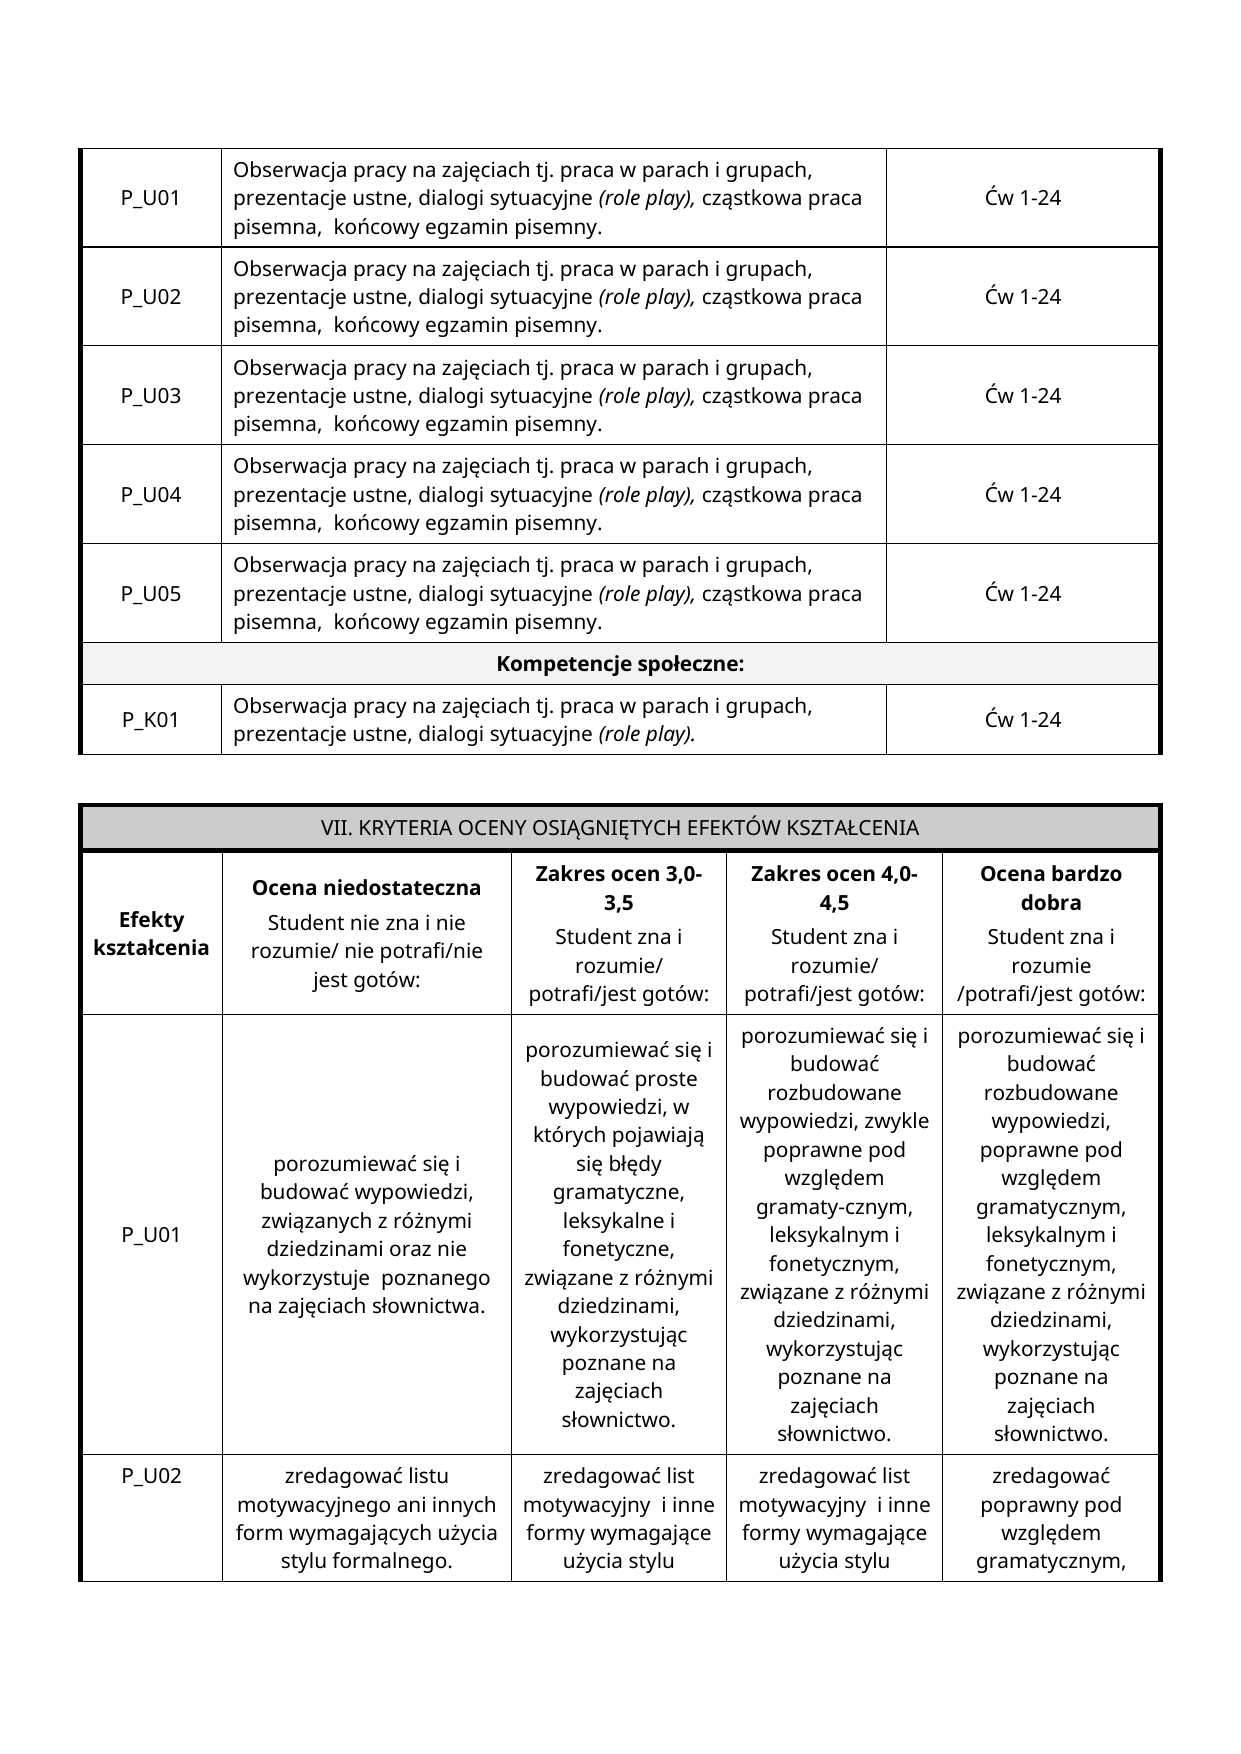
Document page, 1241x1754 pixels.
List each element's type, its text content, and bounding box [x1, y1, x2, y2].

table_cell P_K01 [83, 685, 221, 754]
table_cell P_U05 [83, 544, 221, 642]
table_cell Ćw 1-24 [887, 248, 1158, 345]
table_cell Ćw 1-24 [887, 149, 1158, 246]
table_cell Obserwacja pracy na zajęciach tj. praca w parach i grupach, prezentacje ustne, dialogi sytuacyjne (role play), cząstkowa praca pisemna, końcowy egzamin pisemny. [222, 346, 886, 444]
table_cell Efekty kształcenia [83, 853, 222, 1014]
table_cell Ćw 1-24 [887, 544, 1158, 642]
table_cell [727, 1455, 942, 1581]
table_cell P_U01 [83, 149, 221, 246]
table_cell Zakres ocen 4,0-4,5 Student zna i rozumie/ potrafi/jest gotów: [727, 853, 942, 1014]
table_cell Obserwacja pracy na zajęciach tj. praca w parach i grupach, prezentacje ustne, dialogi sytuacyjne (role play), cząstkowa praca pisemna, końcowy egzamin pisemny. [222, 445, 886, 543]
table_cell Obserwacja pracy na zajęciach tj. praca w parach i grupach, prezentacje ustne, dialogi sytuacyjne (role play). [222, 685, 886, 754]
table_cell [943, 1455, 1158, 1581]
table_cell Ocena niedostateczna Student nie zna i nie rozumie/ nie potrafi/nie jest gotów: [223, 853, 511, 1014]
table_cell P_U01 [83, 1015, 222, 1454]
table_cell Obserwacja pracy na zajęciach tj. praca w parach i grupach, prezentacje ustne, dialogi sytuacyjne (role play), cząstkowa praca pisemna, końcowy egzamin pisemny. [222, 149, 886, 246]
table_cell Ćw 1-24 [887, 685, 1158, 754]
table_cell porozumiewać się i budować rozbudowane wypowiedzi, poprawne pod względem gramatycznym, leksykalnym i fonetycznym, związane z różnymi dziedzinami, wykorzystując poznane na zajęciach słownictwo. [943, 1015, 1158, 1454]
table_cell Ćw 1-24 [887, 346, 1158, 444]
table_cell porozumiewać się i budować wypowiedzi, związanych z różnymi dziedzinami oraz nie wykorzystuje poznanego na zajęciach słownictwa. [223, 1015, 511, 1454]
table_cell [512, 1455, 726, 1581]
table_header VII. KRYTERIA OCENY OSIĄGNIĘTYCH EFEKTÓW KSZTAŁCENIA [83, 807, 1158, 848]
table_cell Ćw 1-24 [887, 445, 1158, 543]
table_cell porozumiewać się i budować rozbudowane wypowiedzi, zwykle poprawne pod względem gramaty-cznym, leksykalnym i fonetycznym, związane z różnymi dziedzinami, wykorzystując poznane na zajęciach słownictwo. [727, 1015, 942, 1454]
table_cell Zakres ocen 3,0-3,5 Student zna i rozumie/ potrafi/jest gotów: [512, 853, 726, 1014]
table_cell P_U03 [83, 346, 221, 444]
table_cell Obserwacja pracy na zajęciach tj. praca w parach i grupach, prezentacje ustne, dialogi sytuacyjne (role play), cząstkowa praca pisemna, końcowy egzamin pisemny. [222, 248, 886, 345]
table_cell P_U02 [83, 1455, 222, 1581]
table_cell Obserwacja pracy na zajęciach tj. praca w parach i grupach, prezentacje ustne, dialogi sytuacyjne (role play), cząstkowa praca pisemna, końcowy egzamin pisemny. [222, 544, 886, 642]
table_cell Kompetencje społeczne: [83, 643, 1158, 684]
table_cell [223, 1455, 511, 1581]
table_cell porozumiewać się i budować proste wypowiedzi, w których pojawiają się błędy gramatyczne, leksykalne i fonetyczne, związane z różnymi dziedzinami, wykorzystując poznane na zajęciach słownictwo. [512, 1015, 726, 1454]
table_cell P_U04 [83, 445, 221, 543]
table_cell P_U02 [83, 248, 221, 345]
table_cell Ocena bardzo dobra Student zna i rozumie /potrafi/jest gotów: [943, 853, 1158, 1014]
